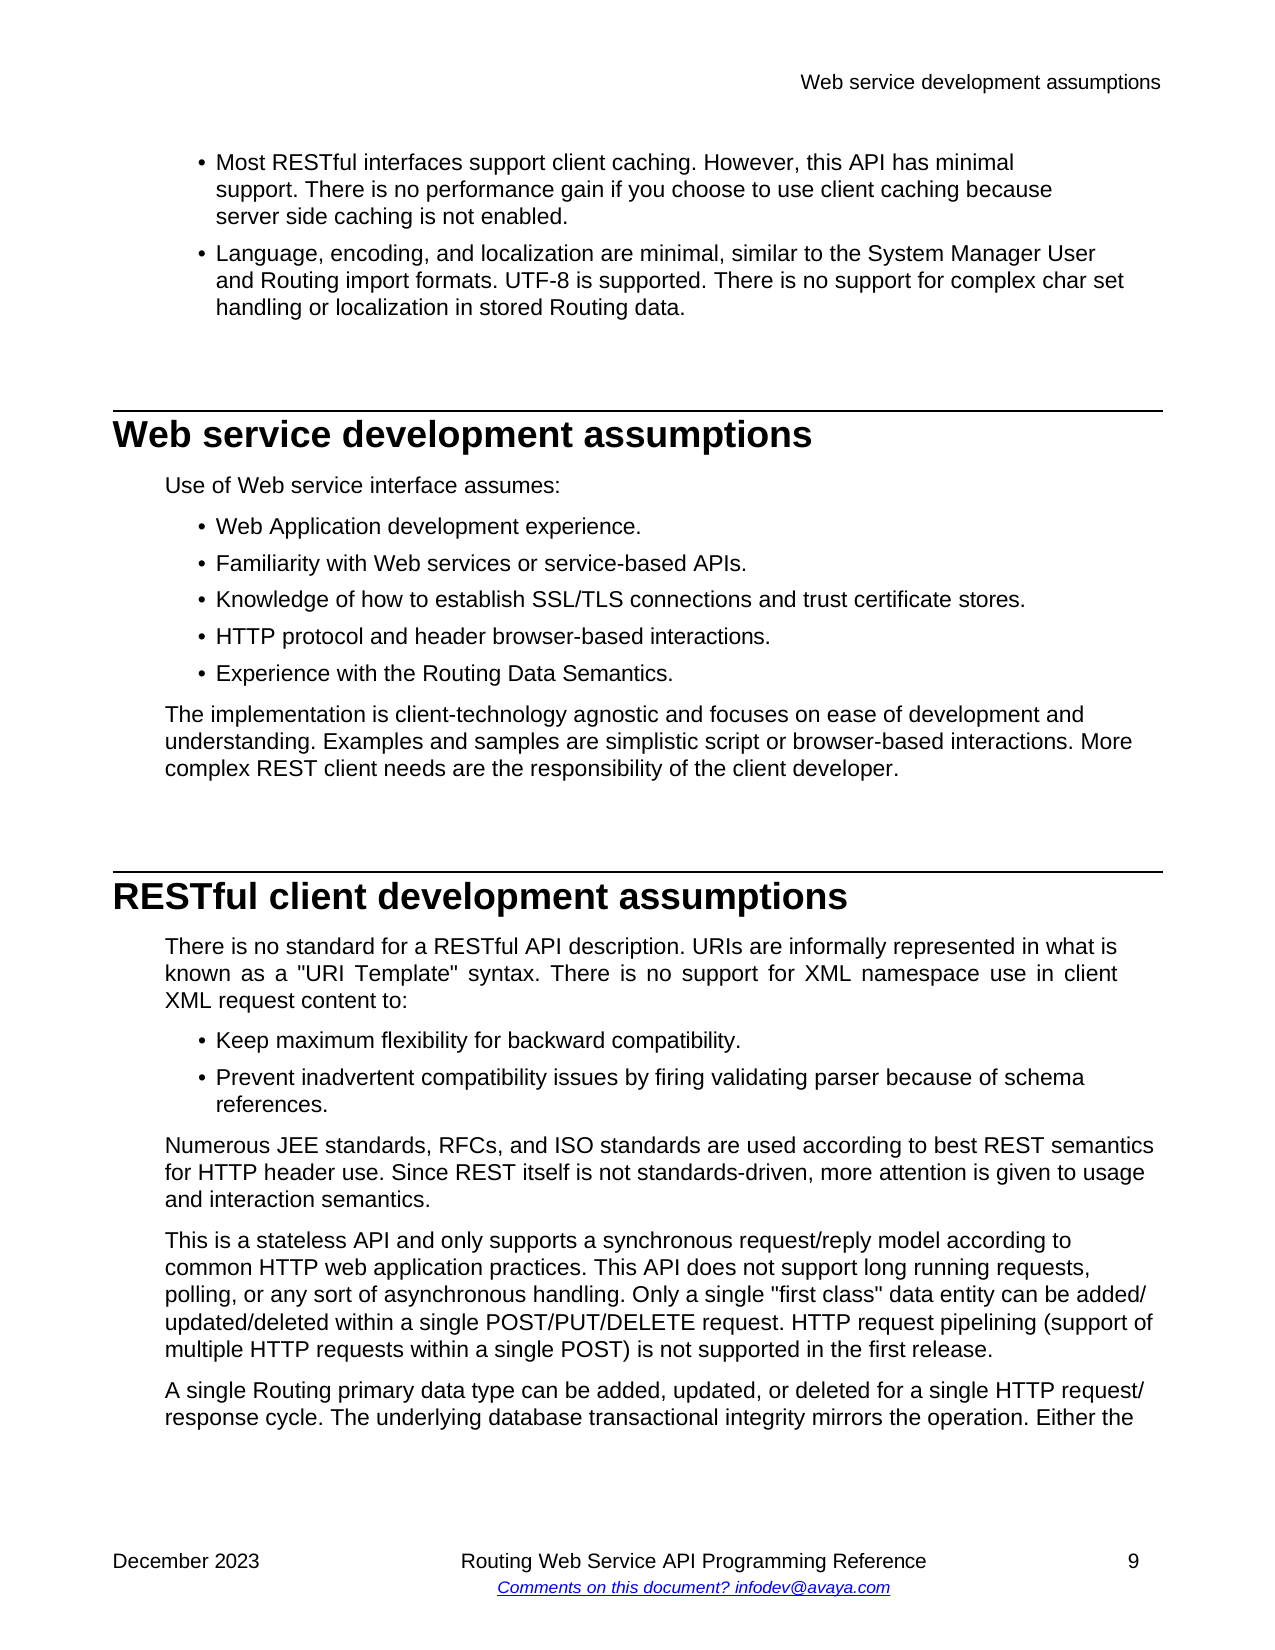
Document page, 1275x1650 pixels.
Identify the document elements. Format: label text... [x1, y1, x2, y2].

subtitle RESTful client development assumptions [112, 874, 1254, 917]
list Familiarity with Web services or service-based APIs. [198, 550, 1254, 576]
text The implementation is client-technology agnostic and focuses on ease of development and understanding. Examples and samples are simplistic script or browser-based interactions. More complex REST client needs are the responsibility of the client developer. [164, 701, 1155, 781]
text Numerous JEE standards, RFCs, and ISO standards are used according to best REST semantics for HTTP header use. Since REST itself is not standards-driven, more attention is given to usage and interaction semantics. [164, 1132, 1155, 1213]
list Language, encoding, and localization are minimal, similar to the System Manager User and Routing import formats. UTF-8 is supported. There is no support for complex char set handling or localization in stored Routing data. [198, 239, 1124, 320]
list Prevent inadvertent compatibility issues by firing validating parser because of schema references. [198, 1064, 1084, 1117]
text There is no standard for a RESTful API description. URIs are informally represented in what is known as a "URI Template" syntax. There is no support for XML namespace use in client XML request content to: [164, 933, 1117, 1014]
list Web Application development experience. [198, 513, 1254, 539]
list Knowledge of how to establish SSL/TLS connections and trust certificate stores. [198, 586, 1254, 613]
subtitle Web service development assumptions [112, 412, 1254, 456]
list Experience with the Routing Data Semantics. [198, 659, 1254, 686]
list Keep maximum flexibility for backward compatibility. [198, 1027, 1254, 1054]
text Web service development assumptions [800, 70, 1254, 94]
list Most RESTful interfaces support client caching. However, this API has minimal support. There is no performance gain if you choose to use client caching because server side caching is not enabled. [198, 149, 1102, 229]
list HTTP protocol and header browser-based interactions. [198, 623, 1254, 649]
text A single Routing primary data type can be added, updated, or deleted for a single HTTP request/ response cycle. The underlying database transactional integrity mirrors the operation. Either the [164, 1377, 1155, 1430]
text Use of Web service interface assumes: [164, 472, 1254, 498]
text This is a stateless API and only supports a synchronous request/reply model according to common HTTP web application practices. This API does not support long running requests, polling, or any sort of asynchronous handling. Only a single "first class" data entity can be added/ updated/deleted within a single POST/PUT/DELETE request. HTTP request pipelining (support of multiple HTTP requests within a single POST) is not supported in the first release. [164, 1227, 1155, 1362]
